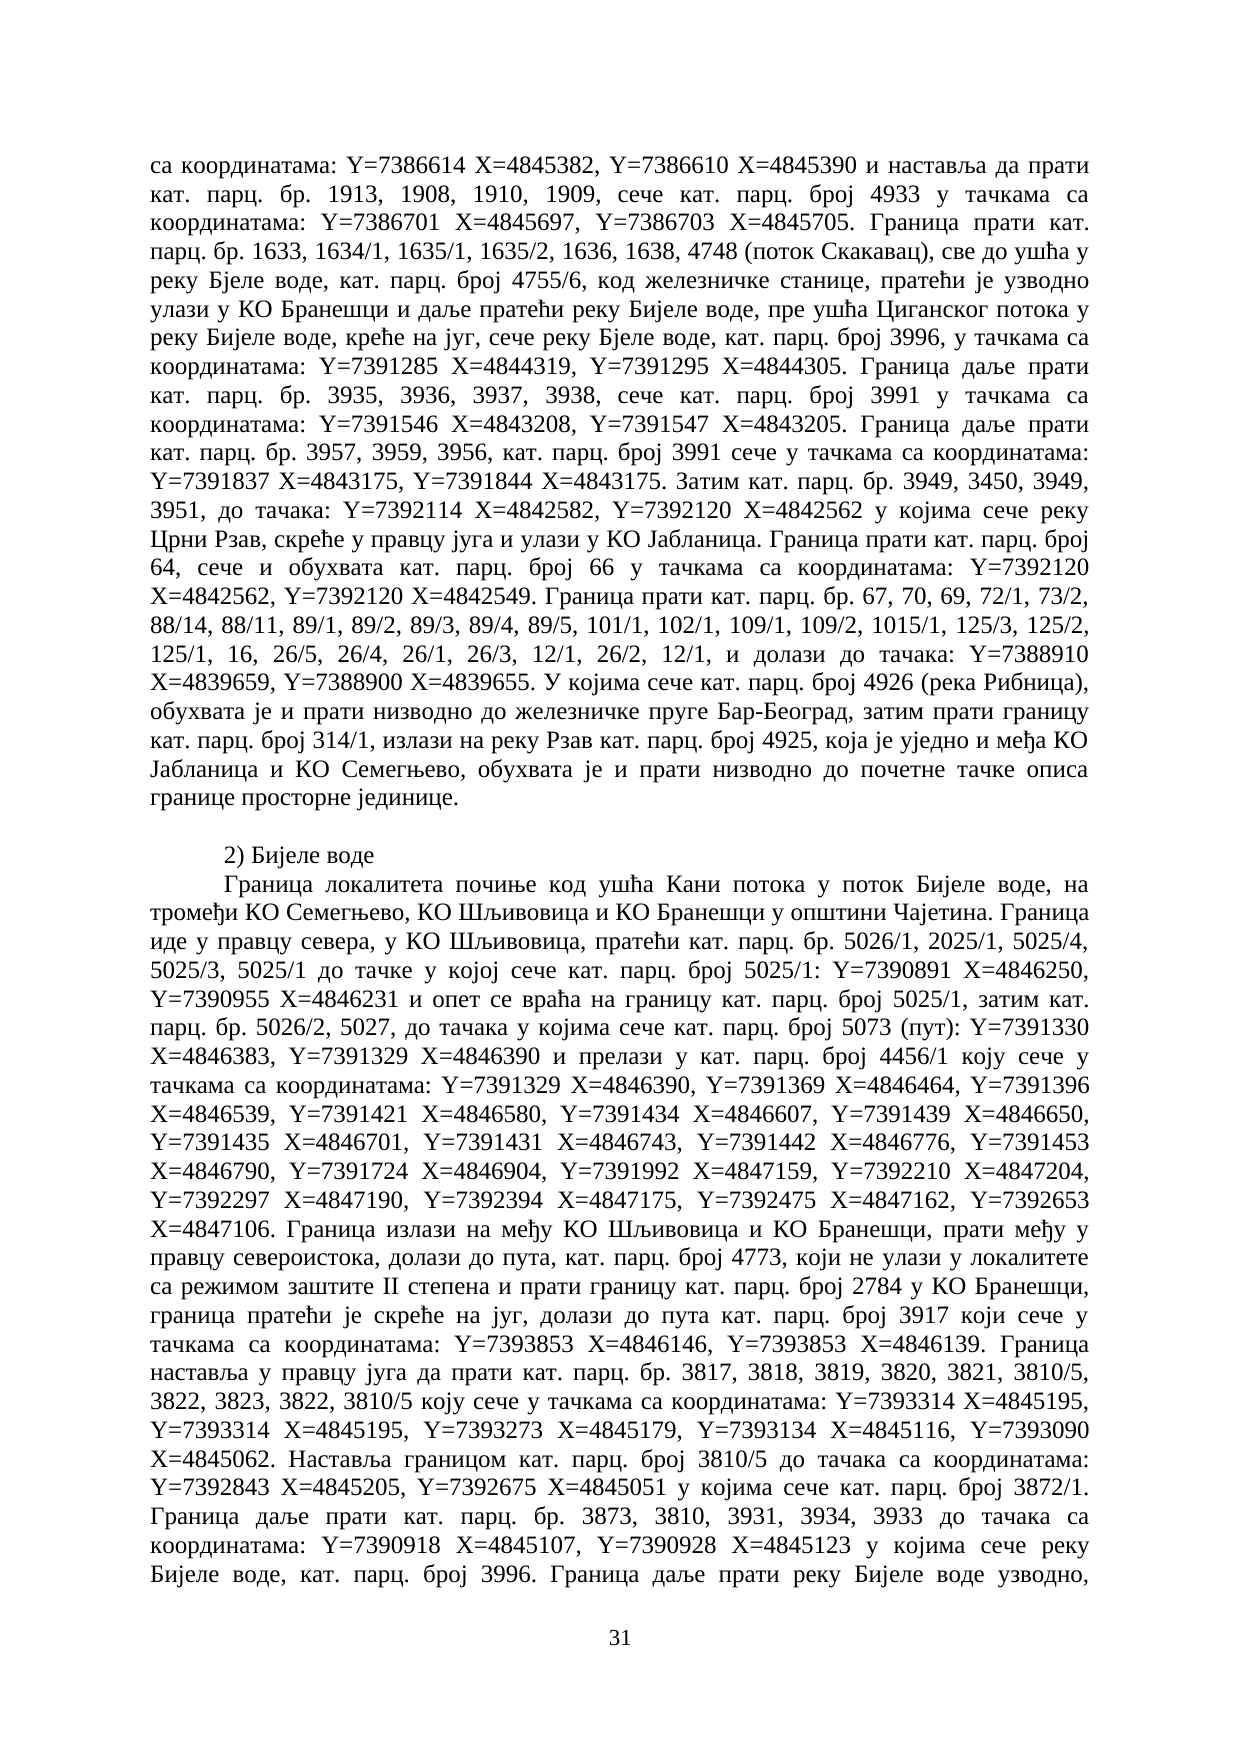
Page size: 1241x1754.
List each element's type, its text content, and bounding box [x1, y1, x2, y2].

text 2) Бијеле воде [150, 840, 1090, 869]
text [150, 869, 1090, 1587]
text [150, 150, 1090, 811]
